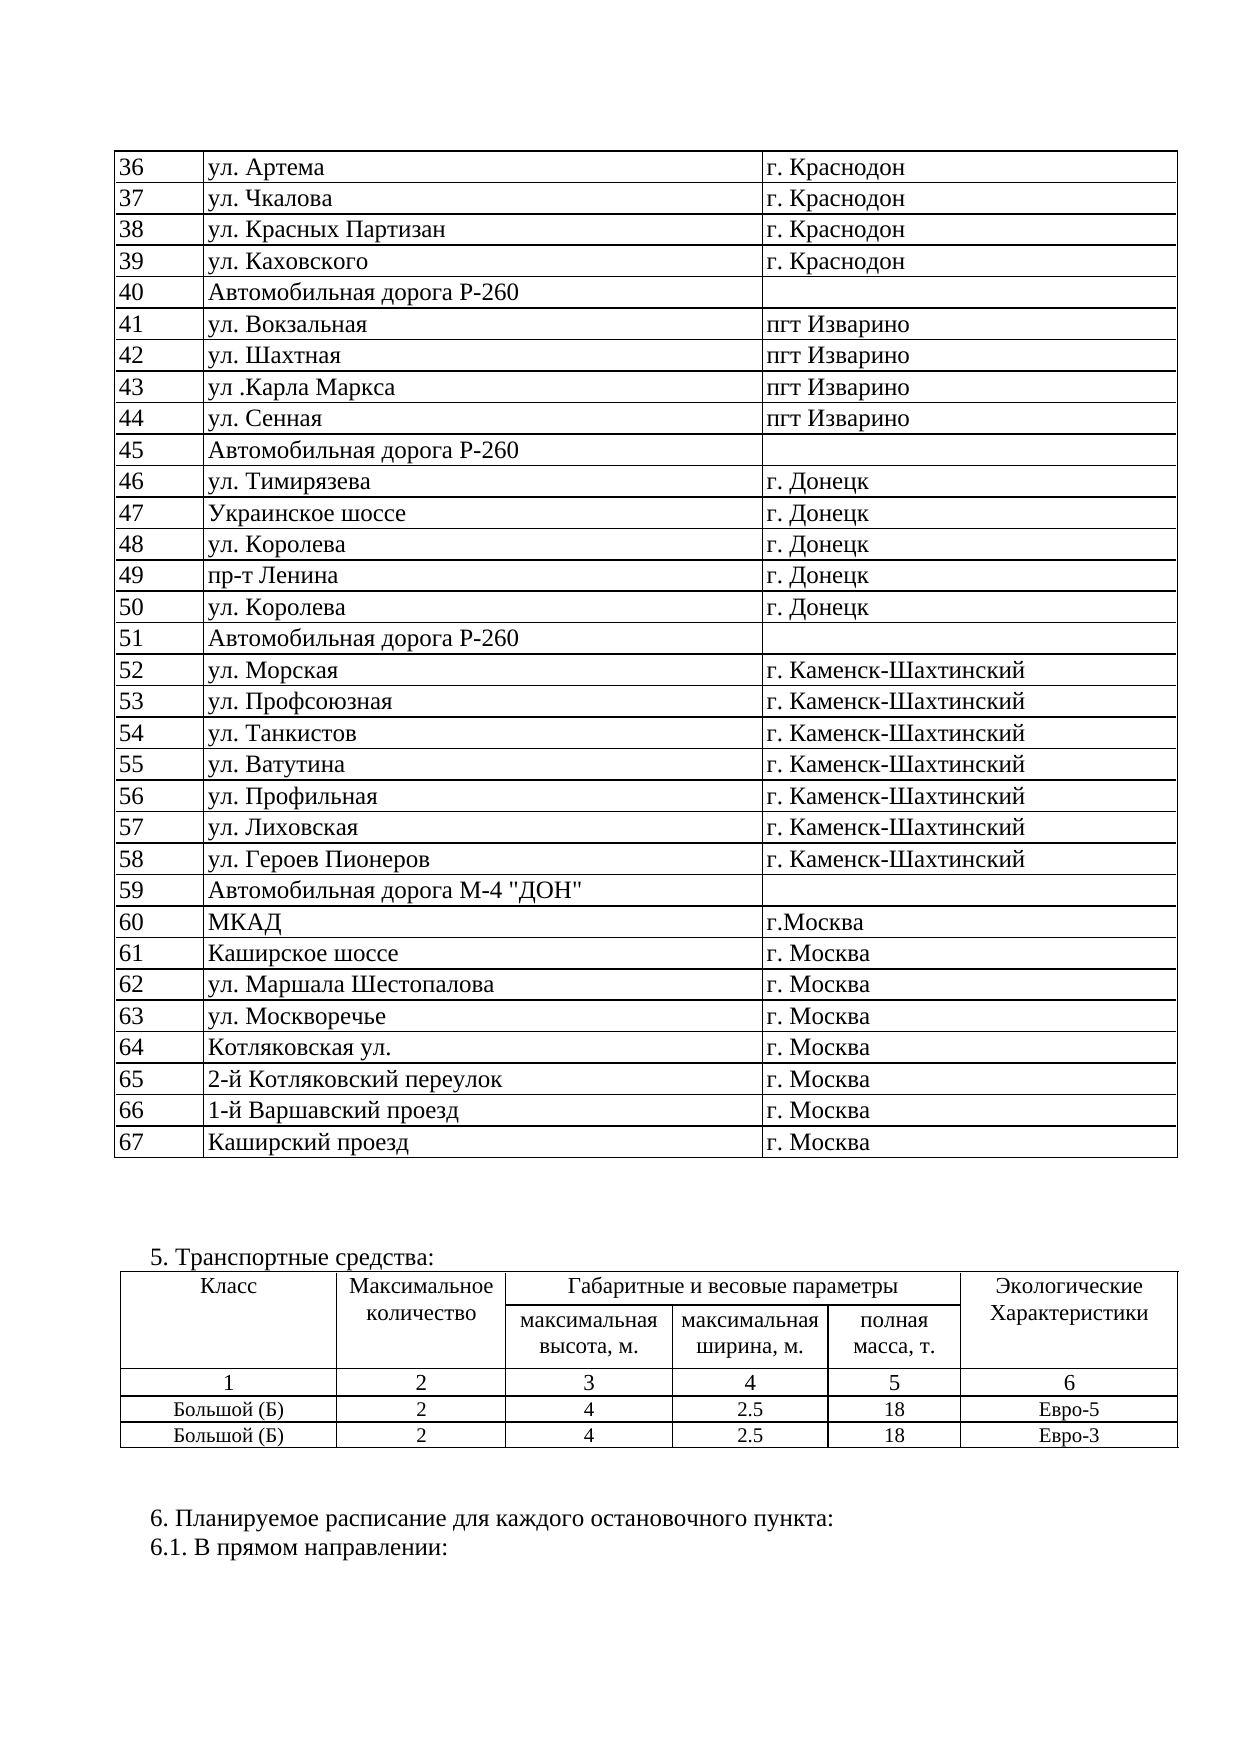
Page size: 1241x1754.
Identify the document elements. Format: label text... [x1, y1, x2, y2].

table_cell 66 [115, 1095, 203, 1125]
table_cell пр-т Ленина [204, 561, 762, 590]
table_cell ул. Чкалова [204, 183, 762, 213]
table_cell ул. Танкистов [204, 718, 762, 748]
table_cell ул. Профильная [204, 781, 762, 811]
table_cell 53 [115, 686, 203, 716]
table_cell 37 [115, 183, 203, 213]
table_cell 46 [115, 466, 203, 496]
table_cell ул. Морская [204, 655, 762, 685]
table_cell 39 [115, 245, 203, 276]
table_cell ул. Сенная [204, 403, 762, 433]
table_cell ул. Героев Пионеров [204, 844, 762, 873]
table_cell Автомобильная дорога Р-260 [204, 435, 762, 464]
table_cell г. Каменск-Шахтинский [763, 779, 1177, 811]
table_header Габаритные и весовые параметры [506, 1272, 960, 1304]
table_cell [763, 433, 1177, 464]
table_cell максимальная ширина, м. [673, 1306, 827, 1367]
table_cell Котляковская ул. [204, 1032, 762, 1062]
table_cell ул. Тимирязева [204, 466, 762, 496]
table_cell 38 [115, 214, 203, 244]
table_cell пгт Изварино [763, 402, 1177, 433]
table_cell г. Москва [763, 1062, 1177, 1094]
table_cell г. Каменск-Шахтинский [763, 653, 1177, 685]
table_cell 2 [337, 1369, 505, 1395]
table_cell 60 [115, 906, 203, 936]
table_cell 64 [115, 1032, 203, 1062]
table_cell ул. Ватутина [204, 749, 762, 779]
table_cell г. Каменск-Шахтинский [763, 748, 1177, 779]
table_cell ул. Лиховская [204, 812, 762, 842]
table_cell МКАД [204, 907, 762, 936]
table_cell Автомобильная дорога Р-260 [204, 277, 762, 307]
table_cell г. Донецк [763, 559, 1177, 590]
table_cell ул. Королева [204, 529, 762, 559]
table_header Класс [121, 1272, 336, 1367]
table_cell г. Краснодон [763, 244, 1177, 276]
table_cell 51 [115, 623, 203, 653]
table_cell 44 [115, 403, 203, 433]
table_cell 56 [115, 780, 203, 811]
table_cell Евро-5 [961, 1397, 1177, 1421]
table_cell 2 [337, 1423, 505, 1447]
table_cell 65 [115, 1063, 203, 1094]
table_cell ул. Красных Партизан [204, 215, 762, 244]
table_cell ул. Артема [204, 152, 762, 181]
text 6. Планируемое расписание для каждого остановочного пункта: [150, 1503, 1090, 1532]
table_cell 18 [829, 1423, 960, 1447]
table_cell 42 [115, 340, 203, 370]
table_cell г.Москва [763, 905, 1177, 936]
table_cell 41 [115, 308, 203, 339]
table_cell 45 [115, 434, 203, 464]
table_cell 4 [506, 1397, 672, 1421]
table_cell 3 [506, 1369, 672, 1395]
table_cell 1-й Варшавский проезд [204, 1095, 762, 1125]
table_cell 47 [115, 497, 203, 527]
table_cell ул. Маршала Шестопалова [204, 970, 762, 999]
table_cell 43 [115, 371, 203, 402]
table_cell ул. Каховского [204, 246, 762, 276]
table_cell г. Каменск-Шахтинский [763, 811, 1177, 842]
table_cell 2.5 [673, 1423, 827, 1447]
table_cell г. Донецк [763, 496, 1177, 527]
table_cell 55 [115, 749, 203, 779]
table_cell г. Москва [763, 1031, 1177, 1062]
table_cell г. Краснодон [763, 152, 1177, 181]
text 6.1. В прямом направлении: [150, 1532, 1090, 1561]
table_cell г. Донецк [763, 528, 1177, 559]
table_cell максимальная высота, м. [506, 1306, 672, 1367]
table_cell г. Москва [763, 936, 1177, 968]
table_cell г. Каменск-Шахтинский [763, 716, 1177, 748]
table_cell пгт Изварино [763, 307, 1177, 339]
table_cell Большой (Б) [121, 1423, 336, 1447]
table_cell 62 [115, 969, 203, 999]
table_cell г. Москва [763, 1125, 1177, 1157]
table_cell г. Каменск-Шахтинский [763, 842, 1177, 873]
table_cell Автомобильная дорога М-4 "ДОН" [204, 875, 762, 905]
table_cell 63 [115, 1000, 203, 1031]
table_cell [763, 622, 1177, 653]
table_header Экологические Характеристики [961, 1272, 1177, 1367]
table_cell 40 [115, 277, 203, 307]
table_cell г. Москва [763, 999, 1177, 1031]
table_cell Каширский проезд [204, 1127, 762, 1157]
table_cell Большой (Б) [121, 1397, 336, 1421]
table_cell полная масса, т. [829, 1306, 960, 1367]
table_cell 54 [115, 717, 203, 748]
table_cell ул. Москворечье [204, 1001, 762, 1031]
text 5. Транспортные средства: [150, 1242, 1090, 1271]
table_cell 50 [115, 591, 203, 622]
table_cell Каширское шоссе [204, 938, 762, 968]
table_cell ул. Королева [204, 592, 762, 622]
table_cell г. Каменск-Шахтинский [763, 685, 1177, 716]
table_cell г. Донецк [763, 590, 1177, 622]
table_cell 2 [337, 1397, 505, 1421]
table_cell 2-й Котляковский переулок [204, 1064, 762, 1094]
table_cell пгт Изварино [763, 370, 1177, 402]
table_cell 36 [115, 152, 203, 181]
table_cell 6 [961, 1369, 1177, 1395]
table_cell Украинское шоссе [204, 498, 762, 527]
table_cell 2.5 [673, 1397, 827, 1421]
table_cell 52 [115, 654, 203, 685]
table_cell 1 [121, 1369, 336, 1395]
table_cell ул .Карла Маркса [204, 372, 762, 402]
table_cell ул. Вокзальная [204, 309, 762, 339]
table_cell ул. Шахтная [204, 340, 762, 370]
table_cell 57 [115, 812, 203, 842]
table_cell г. Москва [763, 1094, 1177, 1125]
table_cell 61 [115, 938, 203, 968]
table_cell [763, 874, 1177, 905]
table_cell Автомобильная дорога Р-260 [204, 623, 762, 653]
table_cell г. Москва [763, 968, 1177, 999]
table_cell 67 [115, 1126, 203, 1157]
table_cell 58 [115, 843, 203, 873]
table_cell Евро-3 [961, 1423, 1177, 1447]
table_cell г. Краснодон [763, 213, 1177, 244]
table_cell 49 [115, 560, 203, 590]
table_cell 59 [115, 875, 203, 905]
table_cell 4 [673, 1369, 827, 1395]
table_header Максимальное количество [337, 1272, 505, 1367]
table_cell ул. Профсоюзная [204, 686, 762, 716]
table_cell пгт Изварино [763, 339, 1177, 370]
table_cell 4 [506, 1423, 672, 1447]
table_cell 5 [829, 1369, 960, 1395]
table_cell 48 [115, 529, 203, 559]
table_cell г. Донецк [763, 465, 1177, 496]
table_cell 18 [829, 1397, 960, 1421]
table_cell [763, 276, 1177, 307]
table_cell г. Краснодон [763, 181, 1177, 213]
